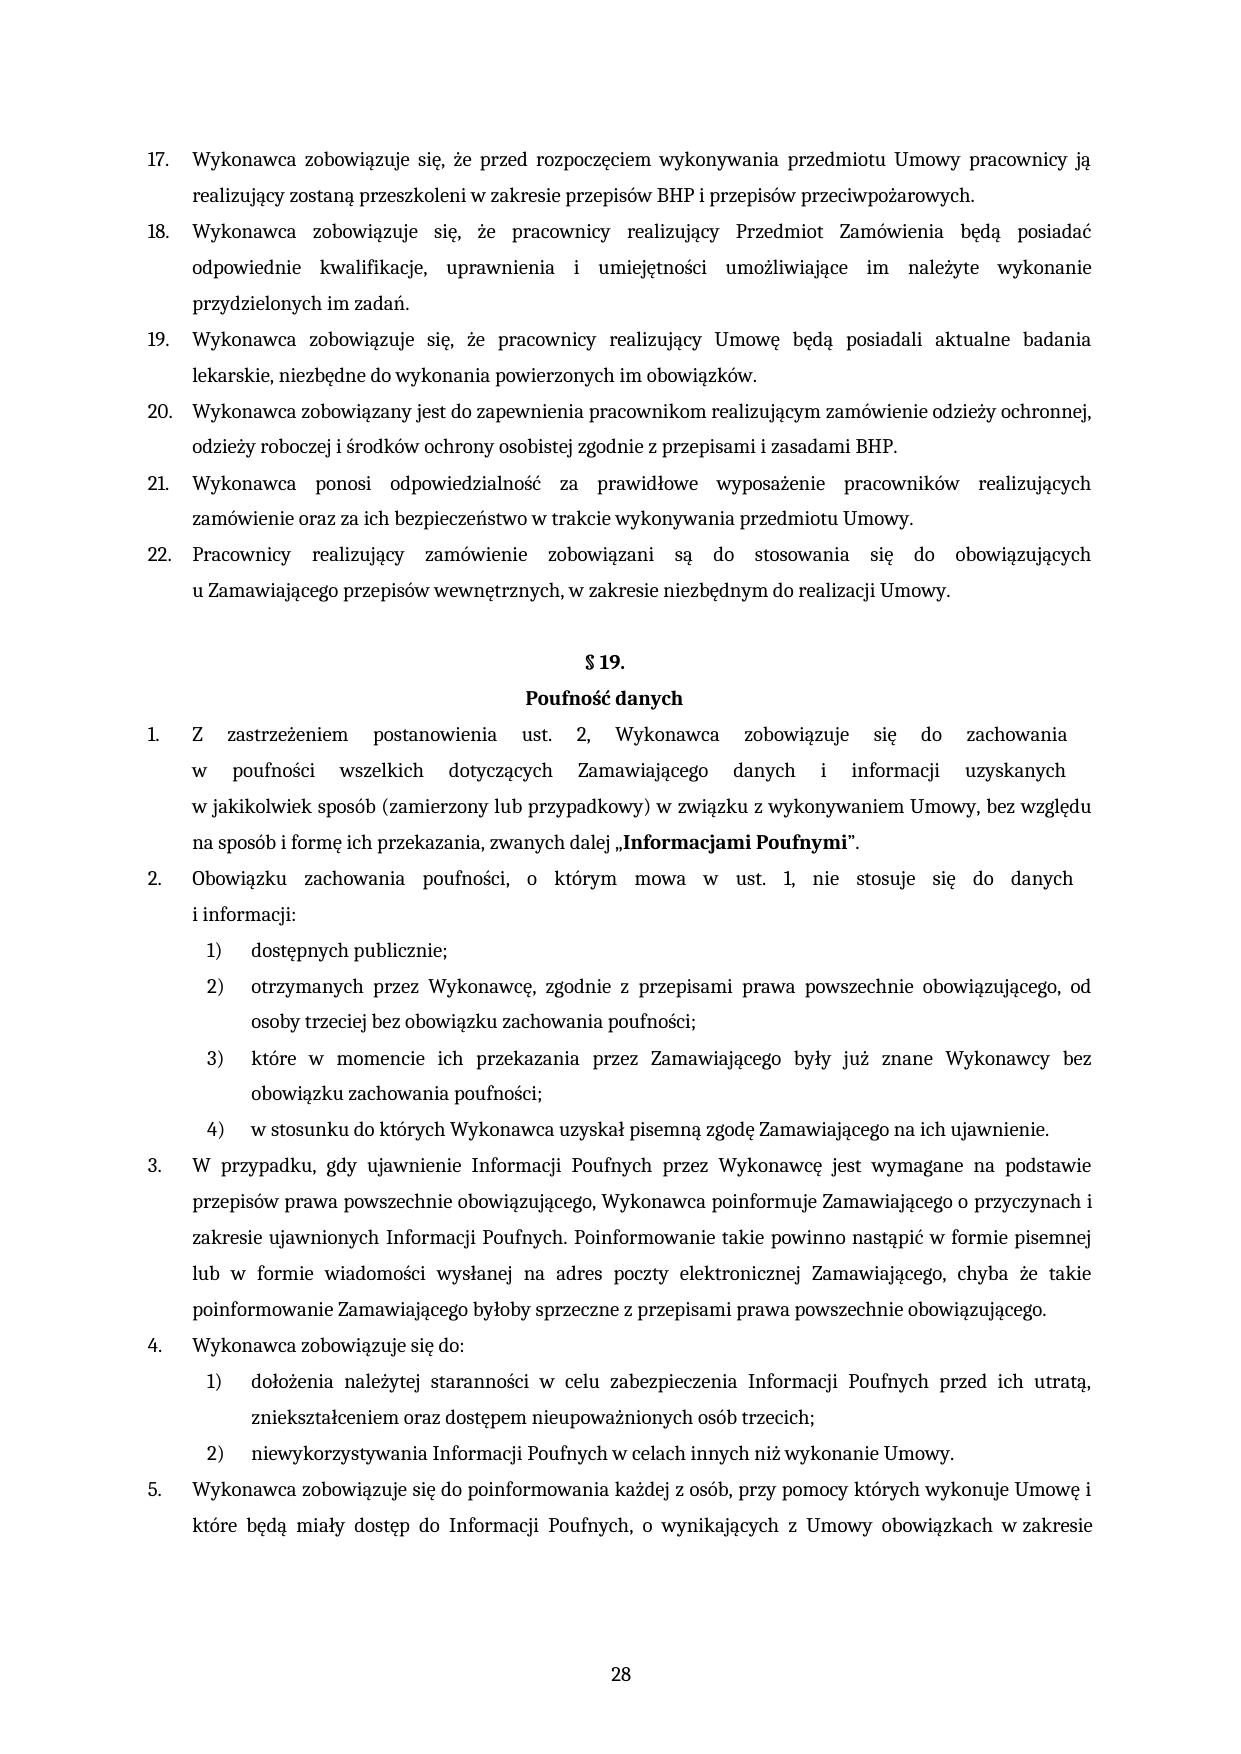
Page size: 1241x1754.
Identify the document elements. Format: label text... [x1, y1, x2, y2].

list dostępnych publicznie; [207, 938, 1092, 962]
subtitle Poufność danych [116, 687, 1092, 711]
list które w momencie ich przekazania przez Zamawiającego były już znane Wykonawcy bez obowiązku zachowania poufności; [207, 1046, 1092, 1106]
list Wykonawca ponosi odpowiedzialność za prawidłowe wyposażenie pracowników realizujących zamówienie oraz za ich bezpieczeństwo w trakcie wykonywania przedmiotu Umowy. [148, 471, 1092, 531]
list W przypadku, gdy ujawnienie Informacji Poufnych przez Wykonawcę jest wymagane na podstawie przepisów prawa powszechnie obowiązującego, Wykonawca poinformuje Zamawiającego o przyczynach i zakresie ujawnionych Informacji Poufnych. Poinformowanie takie powinno nastąpić w formie pisemnej lub w formie wiadomości wysłanej na adres poczty elektronicznej Zamawiającego, chyba że takie poinformowanie Zamawiającego byłoby sprzeczne z przepisami prawa powszechnie obowiązującego. [148, 1154, 1092, 1322]
list Wykonawca zobowiązuje się, że pracownicy realizujący Przedmiot Zamówienia będą posiadać odpowiednie kwalifikacje, uprawnienia i umiejętności umożliwiające im należyte wykonanie przydzielonych im zadań. [148, 219, 1092, 315]
list niewykorzystywania Informacji Poufnych w celach innych niż wykonanie Umowy. [207, 1441, 1092, 1465]
list dołożenia należytej staranności w celu zabezpieczenia Informacji Poufnych przed ich utratą, zniekształceniem oraz dostępem nieupoważnionych osób trzecich; [207, 1369, 1092, 1429]
list Wykonawca zobowiązuje się, że pracownicy realizujący Umowę będą posiadali aktualne badania lekarskie, niezbędne do wykonania powierzonych im obowiązków. [148, 327, 1092, 387]
subtitle § 19. [116, 651, 1092, 675]
list otrzymanych przez Wykonawcę, zgodnie z przepisami prawa powszechnie obowiązującego, od osoby trzeciej bez obowiązku zachowania poufności; [207, 974, 1092, 1034]
list Obowiązku zachowania poufności, o którym mowa w ust. 1, nie stosuje się do danych i informacji: [148, 866, 1092, 926]
list w stosunku do których Wykonawca uzyskał pisemną zgodę Zamawiającego na ich ujawnienie. [207, 1118, 1092, 1142]
list Z zastrzeżeniem postanowienia ust. 2, Wykonawca zobowiązuje się do zachowania w poufności wszelkich dotyczących Zamawiającego danych i informacji uzyskanych w jakikolwiek sposób (zamierzony lub przypadkowy) w związku z wykonywaniem Umowy, bez względu na sposób i formę ich przekazania, zwanych dalej „Informacjami Poufnymi”. [148, 723, 1092, 854]
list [148, 1477, 1092, 1537]
list Wykonawca zobowiązany jest do zapewnienia pracownikom realizującym zamówienie odzieży ochronnej, odzieży roboczej i środków ochrony osobistej zgodnie z przepisami i zasadami BHP. [148, 399, 1092, 459]
list Wykonawca zobowiązuje się, że przed rozpoczęciem wykonywania przedmiotu Umowy pracownicy ją realizujący zostaną przeszkoleni w zakresie przepisów BHP i przepisów przeciwpożarowych. [148, 148, 1092, 208]
list Pracownicy realizujący zamówienie zobowiązani są do stosowania się do obowiązujących u Zamawiającego przepisów wewnętrznych, w zakresie niezbędnym do realizacji Umowy. [148, 543, 1092, 603]
list Wykonawca zobowiązuje się do: [148, 1334, 1092, 1358]
